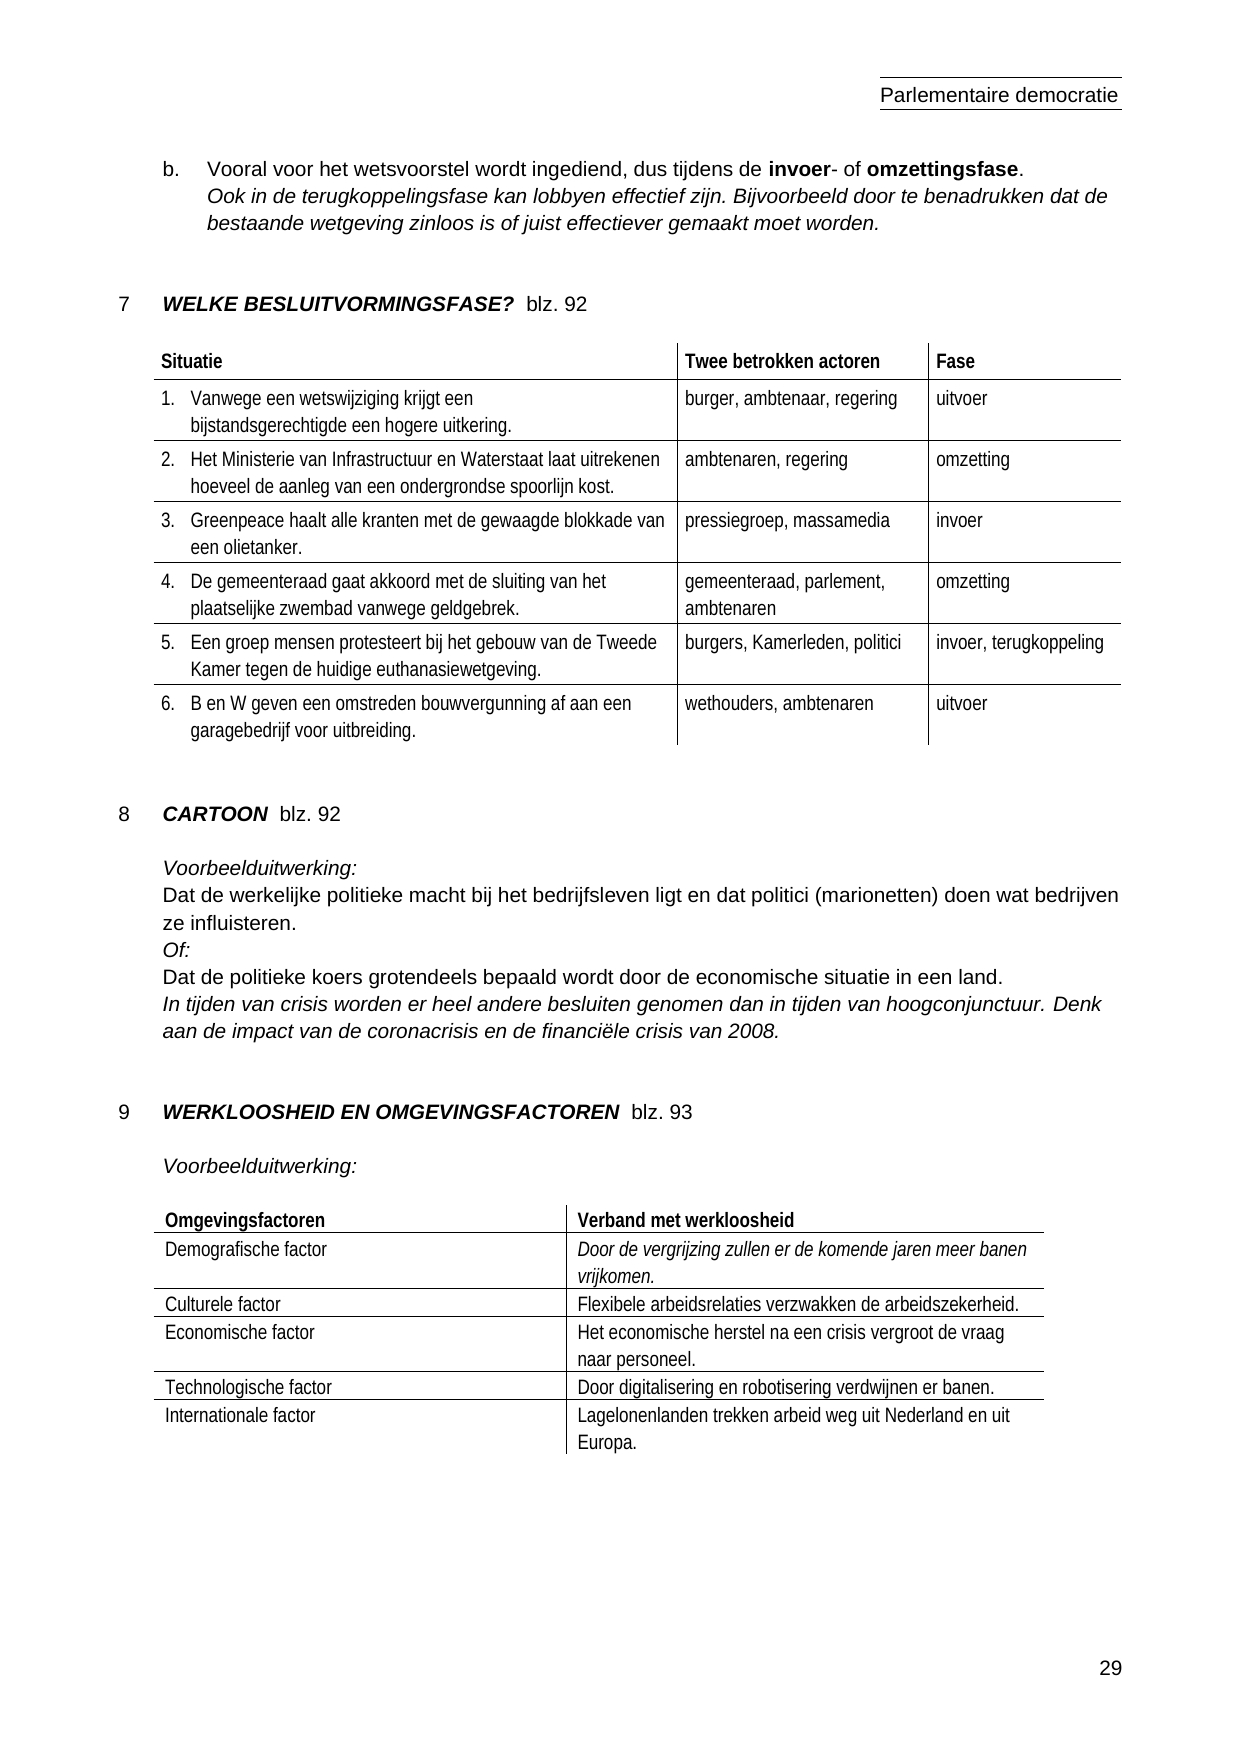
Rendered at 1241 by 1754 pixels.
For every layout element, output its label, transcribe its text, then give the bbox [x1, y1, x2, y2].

table_cell Door de vergrijzing zullen er de komende jaren meer banen vrijkomen. [567, 1233, 1044, 1287]
text Ook in de terugkoppelingsfase kan lobbyen effectief zijn. Bijvoorbeeld door te benadrukken dat de bestaande wetgeving zinloos is of juist effectiever gemaakt moet worden. [207, 181, 1122, 235]
table_cell uitvoer [929, 380, 1121, 439]
table_cell pressiegroep, massamedia [678, 502, 928, 562]
text Of: [162, 934, 1122, 961]
table_cell Internationale factor [154, 1400, 566, 1454]
table_cell burgers, Kamerleden, politici [678, 624, 928, 684]
table_cell ambtenaren, regering [678, 441, 928, 501]
table_cell gemeenteraad, parlement, ambtenaren [678, 563, 928, 623]
text Dat de politieke koers grotendeels bepaald wordt door de economische situatie in een land. [162, 961, 1122, 988]
table_cell 2. Het Ministerie van Infrastructuur en Waterstaat laat uitrekenen hoeveel de aanleg van een ondergrondse spoorlijn kost. [154, 441, 677, 501]
table_header Twee betrokken actoren [678, 343, 928, 378]
text In tijden van crisis worden er heel andere besluiten genomen dan in tijden van hoogconjunctuur. Denk aan de impact van de coronacrisis en de financiële crisis van 2008. [162, 988, 1122, 1043]
table_header Fase [929, 343, 1121, 378]
table_header Verband met werkloosheid [567, 1205, 1044, 1232]
table_cell Door digitalisering en robotisering verdwijnen er banen. [567, 1372, 1044, 1399]
table_cell 1. Vanwege een wetswijziging krijgt een bijstandsgerechtigde een hogere uitkering. [154, 380, 677, 439]
table_cell Het economische herstel na een crisis vergroot de vraag naar personeel. [567, 1317, 1044, 1371]
text Voorbeelduitwerking: [162, 1151, 1122, 1178]
text b. Vooral voor het wetsvoorstel wordt ingediend, dus tijdens de invoer- of omzettingsfase. [162, 153, 1122, 181]
table_cell 5. Een groep mensen protesteert bij het gebouw van de Tweede Kamer tegen de huidige euthanasiewetgeving. [154, 624, 677, 684]
text 8 CARTOON blz. 92 [118, 799, 1122, 826]
text Voorbeelduitwerking: [162, 853, 1122, 880]
table_cell Lagelonenlanden trekken arbeid weg uit Nederland en uit Europa. [567, 1400, 1044, 1454]
text 7 Welke BESLUITVORMINGSfase? blz. 92 [118, 289, 1122, 316]
text Dat de werkelijke politieke macht bij het bedrijfsleven ligt en dat politici (marionetten) doen wat bedrijven ze influisteren. [162, 880, 1122, 934]
table_cell Culturele factor [154, 1289, 566, 1316]
table_header Omgevingsfactoren [154, 1205, 566, 1232]
table_cell burger, ambtenaar, regering [678, 380, 928, 439]
table_cell Economische factor [154, 1317, 566, 1371]
table_cell wethouders, ambtenaren [678, 685, 928, 745]
table_cell Demografische factor [154, 1233, 566, 1287]
table_cell omzetting [929, 563, 1121, 623]
table_cell 4. De gemeenteraad gaat akkoord met de sluiting van het plaatselijke zwembad vanwege geldgebrek. [154, 563, 677, 623]
table_cell invoer [929, 502, 1121, 562]
table_cell invoer, terugkoppeling [929, 624, 1121, 684]
table_header Situatie [154, 343, 677, 378]
text 9 WERKLOOSHEID EN OMGEVINGSFACTOREN blz. 93 [118, 1097, 1122, 1124]
table_cell omzetting [929, 441, 1121, 501]
table_cell Technologische factor [154, 1372, 566, 1399]
table_cell 3. Greenpeace haalt alle kranten met de gewaagde blokkade van een olietanker. [154, 502, 677, 562]
table_cell 6. B en W geven een omstreden bouwvergunning af aan een garagebedrijf voor uitbreiding. [154, 685, 677, 745]
table_cell Flexibele arbeidsrelaties verzwakken de arbeidszekerheid. [567, 1289, 1044, 1316]
table_cell uitvoer [929, 685, 1121, 745]
